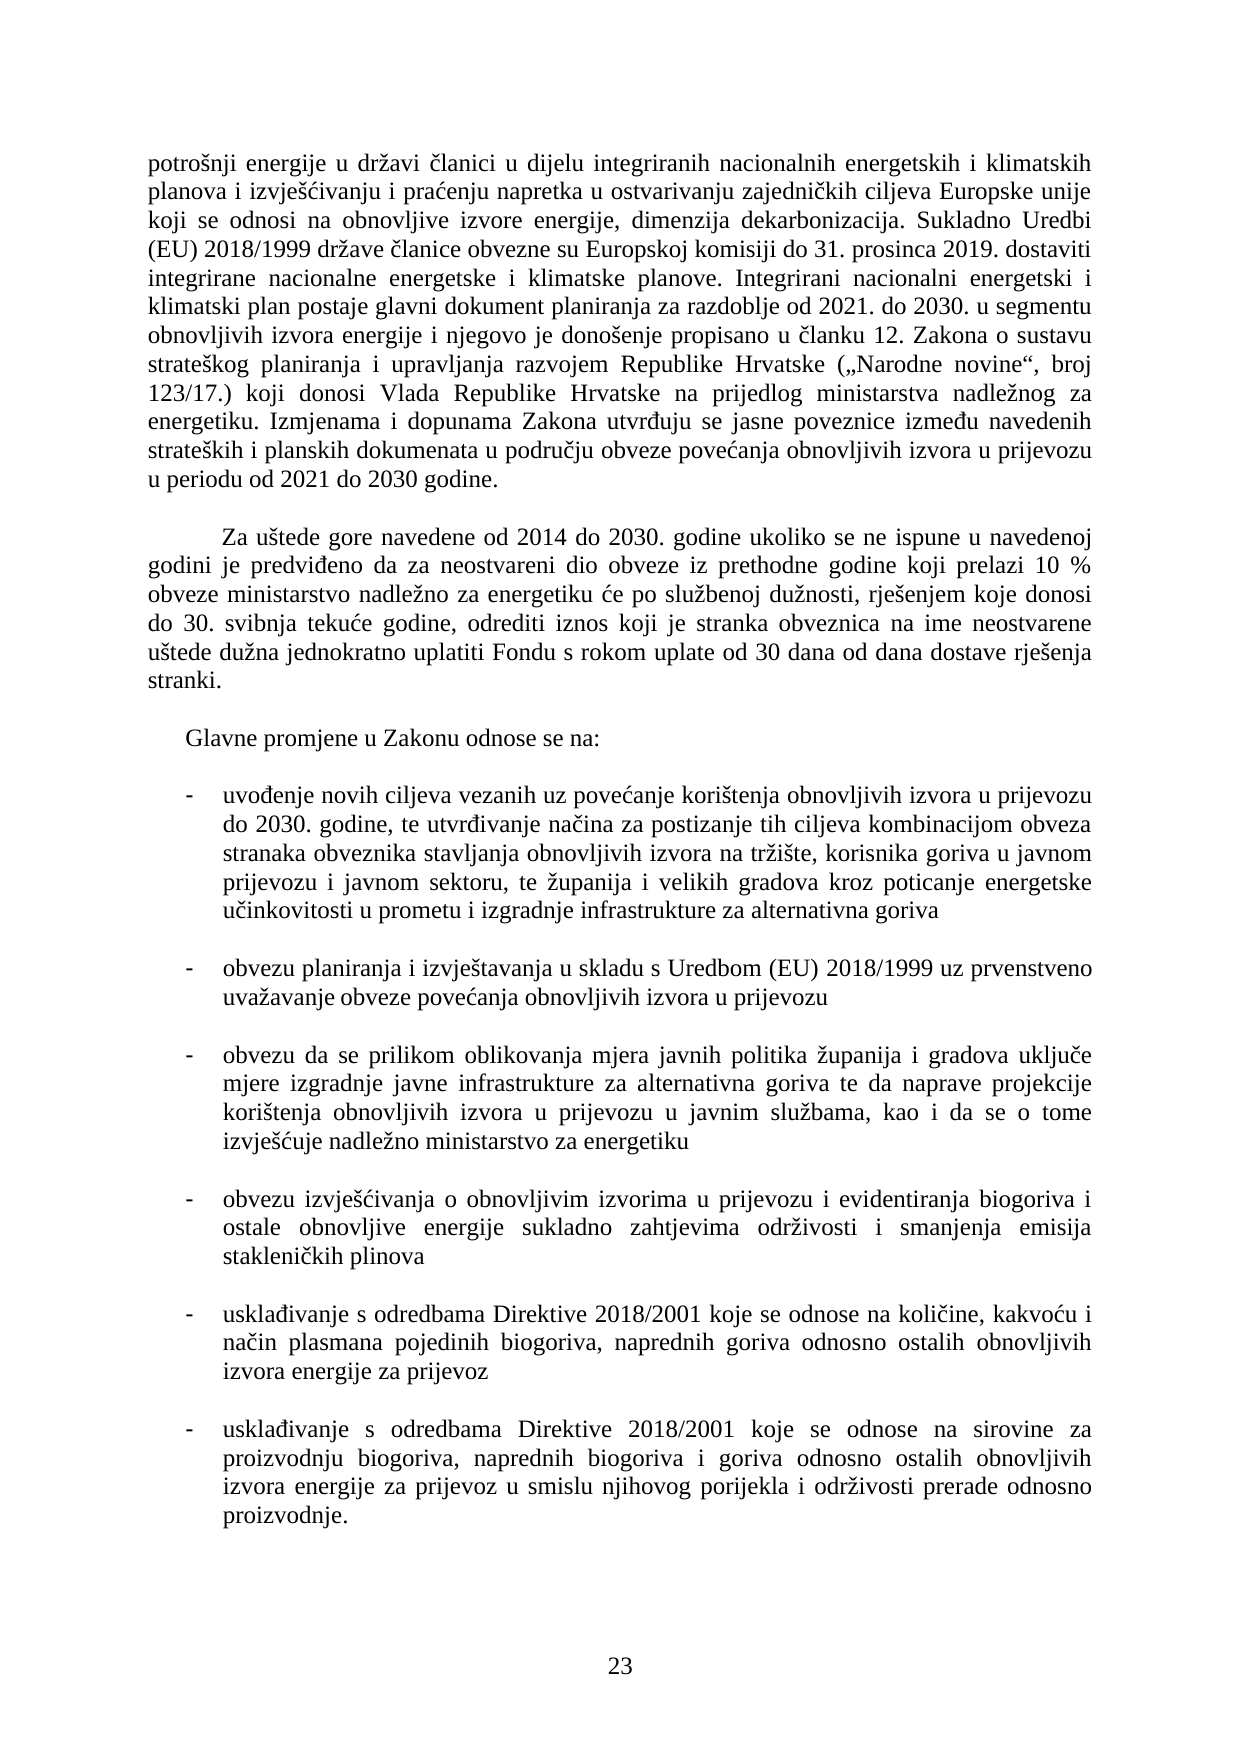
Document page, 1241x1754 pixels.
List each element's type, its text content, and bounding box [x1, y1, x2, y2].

text Za uštede gore navedene od 2014 do 2030. godine ukoliko se ne ispune u navedenoj godini je predviđeno da za neostvareni dio obveze iz prethodne godine koji prelazi 10 % obveze ministarstvo nadležno za energetiku će po službenoj dužnosti, rješenjem koje donosi do 30. svibnja tekuće godine, odrediti iznos koji je stranka obveznica na ime neostvarene uštede dužna jednokratno uplatiti Fondu s rokom uplate od 30 dana od dana dostave rješenja stranki. [148, 522, 1093, 694]
text Glavne promjene u Zakonu odnose se na: [148, 723, 1093, 752]
list obvezu izvješćivanja o obnovljivim izvorima u prijevozu i evidentiranja biogoriva i ostale obnovljive energije sukladno zahtjevima održivosti i smanjenja emisija stakleničkih plinova [185, 1183, 1093, 1270]
list obvezu planiranja i izvještavanja u skladu s Uredbom (EU) 2018/1999 uz prvenstveno uvažavanje obveze povećanja obnovljivih izvora u prijevozu [185, 953, 1093, 1011]
list uvođenje novih ciljeva vezanih uz povećanje korištenja obnovljivih izvora u prijevozu do 2030. godine, te utvrđivanje načina za postizanje tih ciljeva kombinacijom obveza stranaka obveznika stavljanja obnovljivih izvora na tržište, korisnika goriva u javnom prijevozu i javnom sektoru, te županija i velikih gradova kroz poticanje energetske učinkovitosti u prometu i izgradnje infrastrukture za alternativna goriva [185, 780, 1093, 924]
list usklađivanje s odredbama Direktive 2018/2001 koje se odnose na sirovine za proizvodnju biogoriva, naprednih biogoriva i goriva odnosno ostalih obnovljivih izvora energije za prijevoz u smislu njihovog porijekla i održivosti prerade odnosno proizvodnje. [185, 1414, 1093, 1529]
list usklađivanje s odredbama Direktive 2018/2001 koje se odnose na količine, kakvoću i način plasmana pojedinih biogoriva, naprednih goriva odnosno ostalih obnovljivih izvora energije za prijevoz [185, 1299, 1093, 1385]
list obvezu da se prilikom oblikovanja mjera javnih politika županija i gradova uključe mjere izgradnje javne infrastrukture za alternativna goriva te da naprave projekcije korištenja obnovljivih izvora u prijevozu u javnim službama, kao i da se o tome izvješćuje nadležno ministarstvo za energetiku [185, 1040, 1093, 1155]
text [148, 148, 1093, 493]
